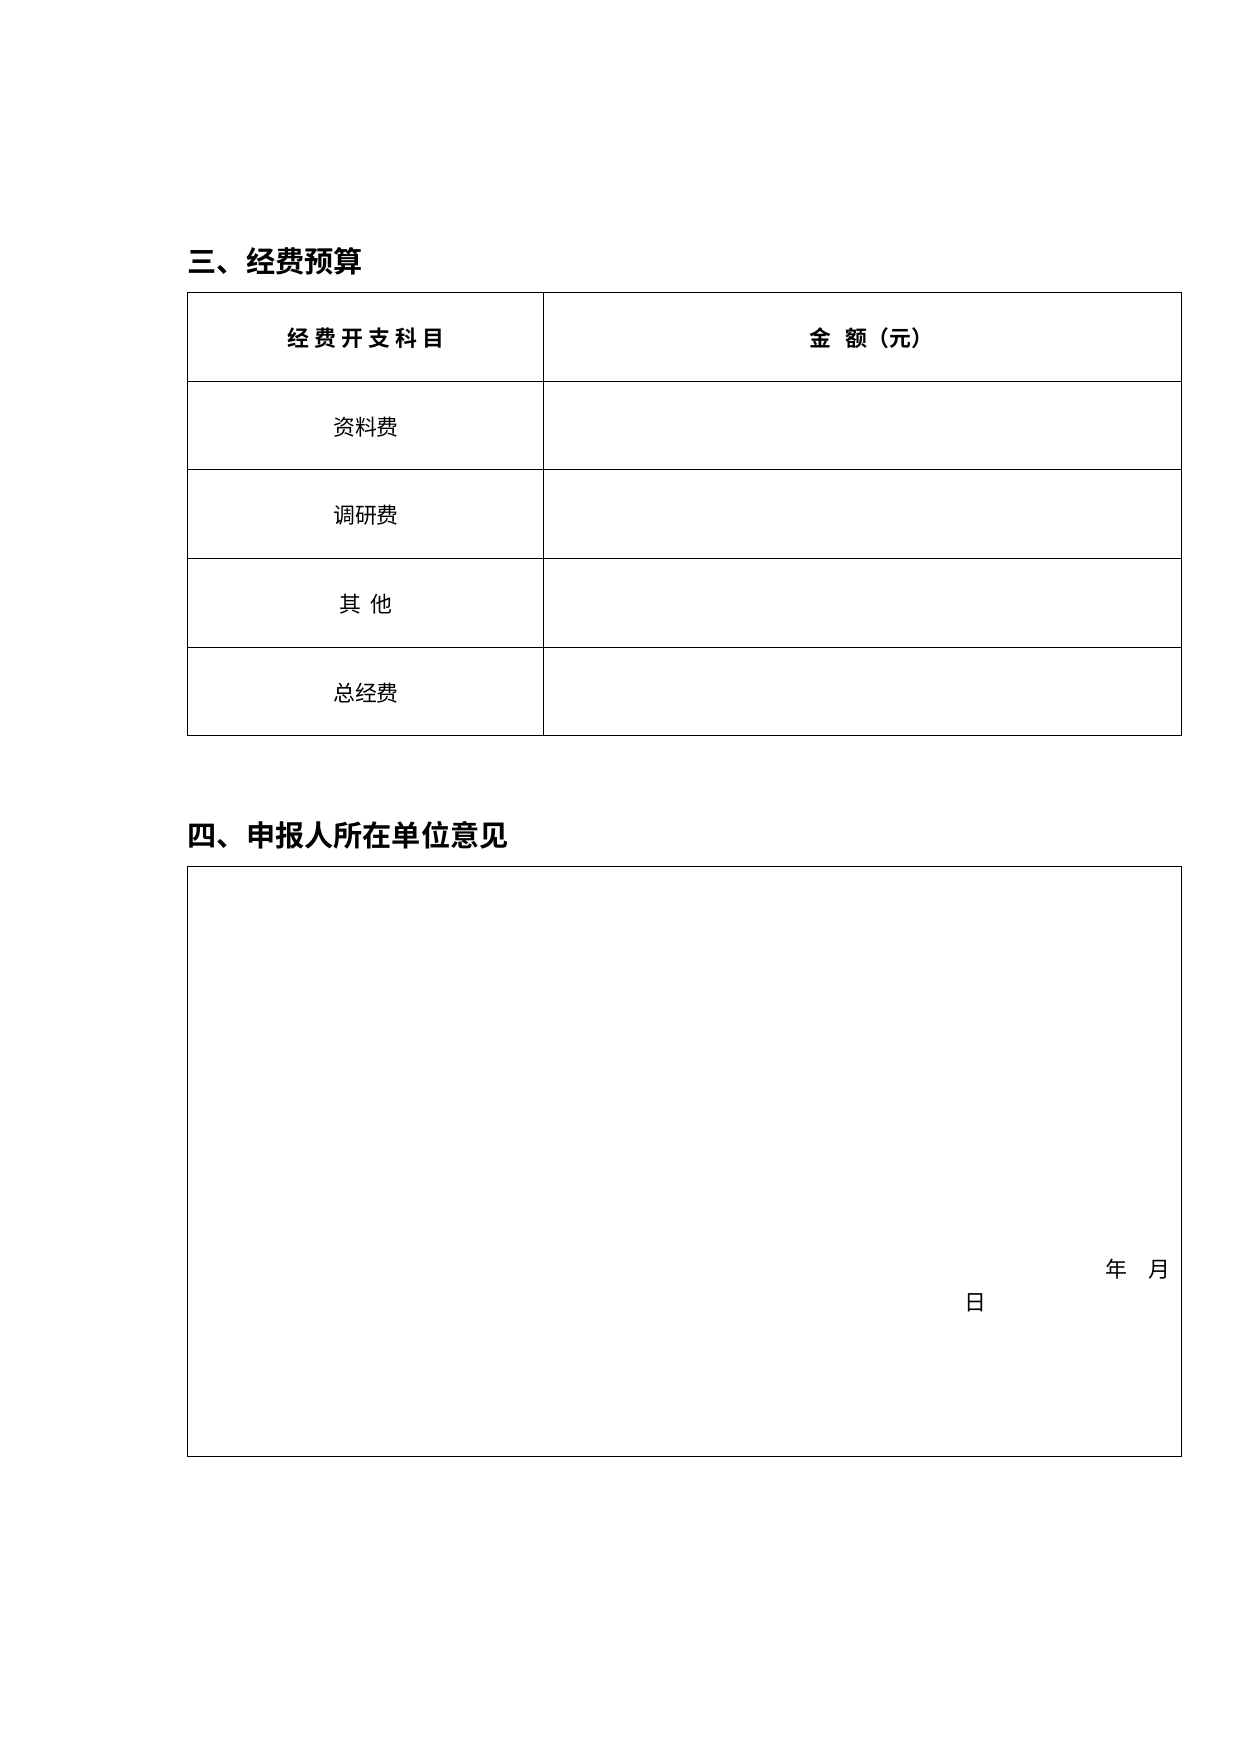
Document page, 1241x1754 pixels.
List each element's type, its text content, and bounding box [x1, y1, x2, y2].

table_header 年 月 日 [188, 867, 1181, 1456]
table_cell 调研费 [188, 470, 543, 558]
table_cell 资料费 [188, 382, 543, 469]
table_cell [544, 470, 1181, 558]
text 四、申报人所在单位意见 [187, 801, 1053, 866]
table_cell [544, 559, 1181, 647]
table_cell 其 他 [188, 559, 543, 647]
table_header 经 费 开 支 科 目 [188, 293, 543, 381]
table_cell [544, 382, 1181, 469]
table_header 金 额（元） [544, 293, 1181, 381]
table_cell [544, 648, 1181, 735]
text 三、经费预算 [187, 227, 1053, 292]
table_cell 总经费 [188, 648, 543, 735]
